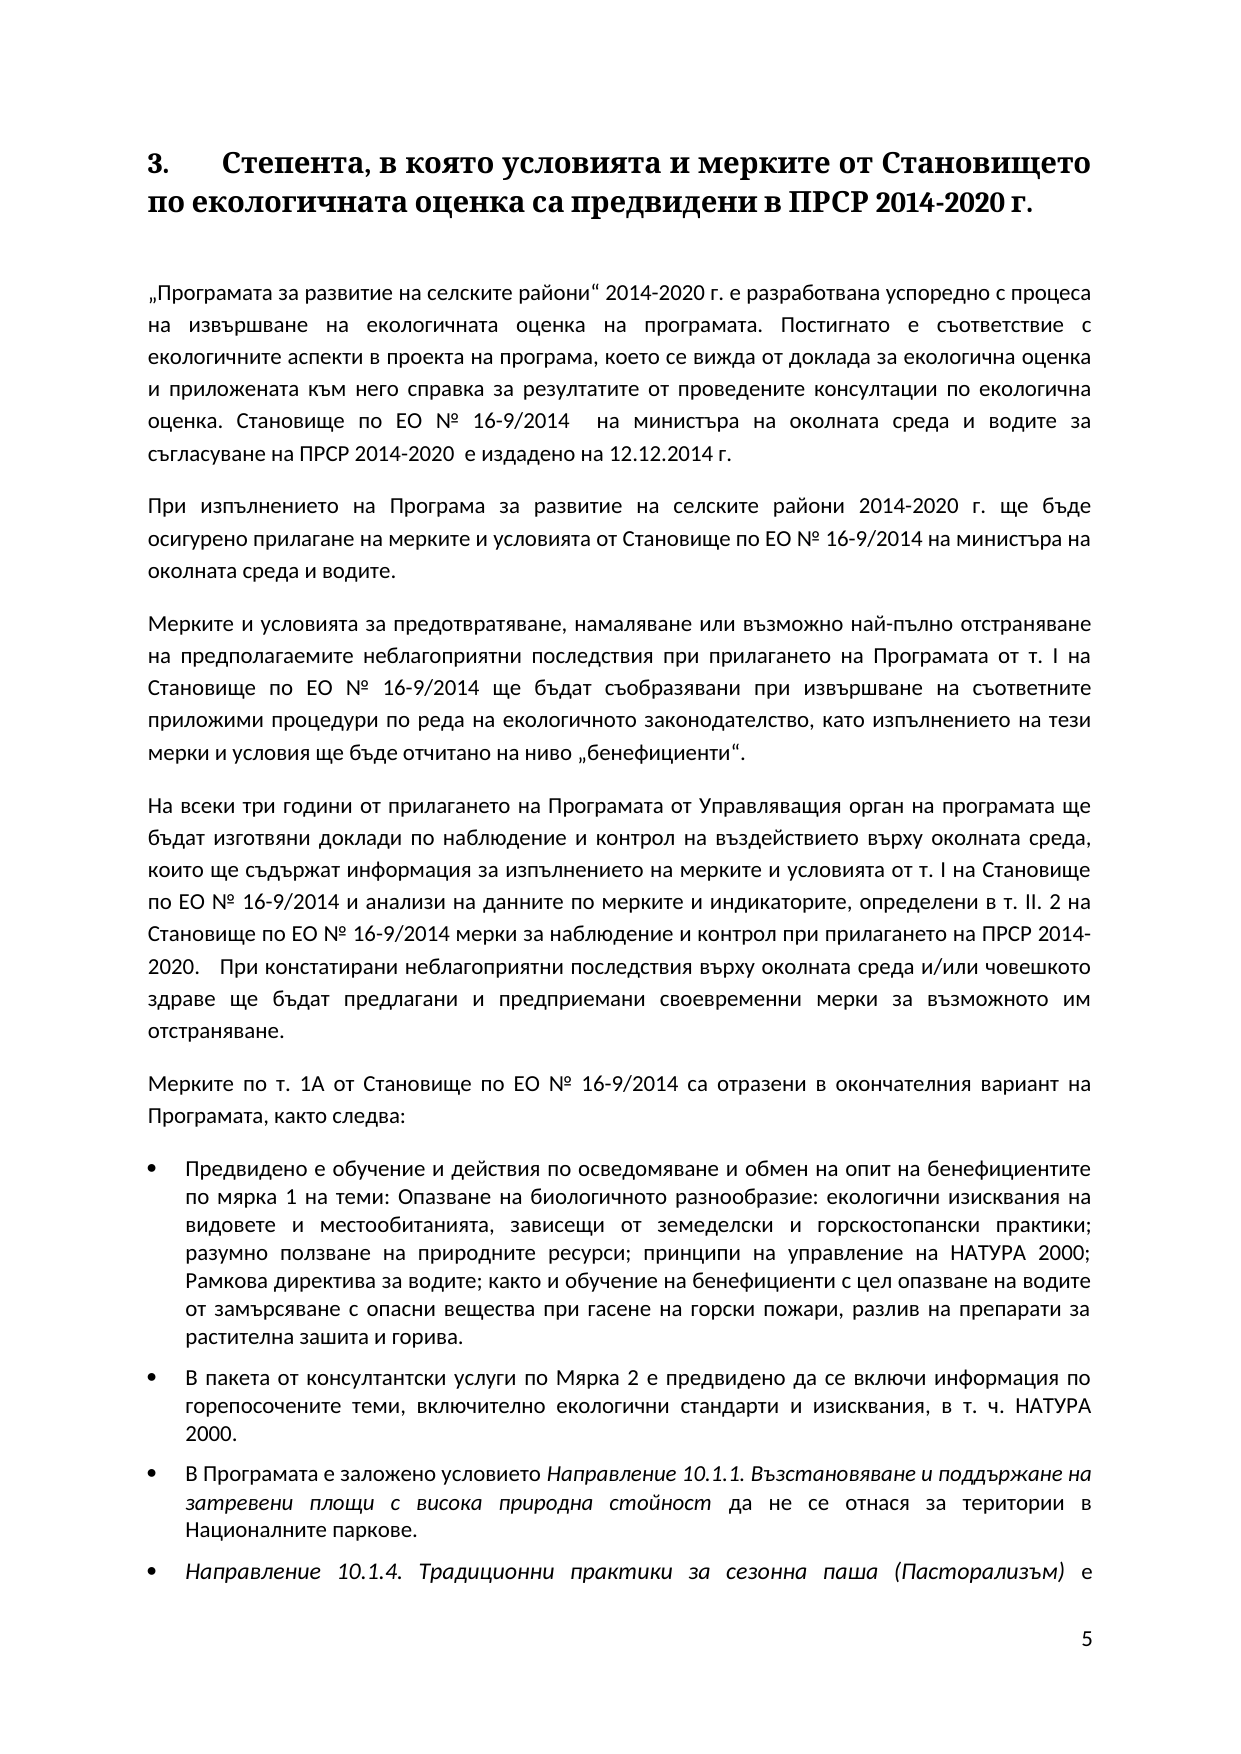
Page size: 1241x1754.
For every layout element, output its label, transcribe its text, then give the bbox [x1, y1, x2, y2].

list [148, 1556, 1093, 1585]
text „Програмата за развитие на селските райони“ 2014-2020 г. е разработвана успоредно с процеса на извършване на екологичната оценка на програмата. Постигнато е съответствие с екологичните аспекти в проекта на програма, което се вижда от доклада за екологична оценка и приложената към него справка за резултатите от проведените консултации по екологична оценка. Становище по ЕО № 16-9/2014 на министъра на околната среда и водите за съгласуване на ПРСР 2014-2020 е издадено на 12.12.2014 г. [148, 278, 1093, 467]
subtitle 3. Степента, в която условията и мерките от Становището по екологичната оценка са предвидени в ПРСР 2014-2020 г. [148, 148, 1093, 220]
text На всеки три години от прилагането на Програмата от Управляващия орган на програмата ще бъдат изготвяни доклади по наблюдение и контрол на въздействието върху околната среда, които ще съдържат информация за изпълнението на мерките и условията от т. І на Становище по ЕО № 16-9/2014 и анализи на данните по мерките и индикаторите, определени в т. ІІ. 2 на Становище по ЕО № 16-9/2014 мерки за наблюдение и контрол при прилагането на ПРСР 2014-2020. При констатирани неблагоприятни последствия върху околната среда и/или човешкото здраве ще бъдат предлагани и предприемани своевременни мерки за възможното им отстраняване. [148, 791, 1093, 1044]
text Мерките и условията за предотвратяване, намаляване или възможно най-пълно отстраняване на предполагаемите неблагоприятни последствия при прилагането на Програмата от т. І на Становище по ЕО № 16-9/2014 ще бъдат съобразявани при извършване на съответните приложими процедури по реда на екологичното законодателство, като изпълнението на тези мерки и условия ще бъде отчитано на ниво „бенефициенти“. [148, 609, 1093, 766]
list Предвидено е обучение и действия по осведомяване и обмен на опит на бенефициентите по мярка 1 на теми: Опазване на биологичното разнообразие: екологични изисквания на видовете и местообитанията, зависещи от земеделски и горскостопански практики; разумно ползване на природните ресурси; принципи на управление на НАТУРА 2000; Рамкова директива за водите; както и обучение на бенефициенти с цел опазване на водите от замърсяване с опасни вещества при гасене на горски пожари, разлив на препарати за растителна зашита и горива. [148, 1154, 1093, 1351]
text При изпълнението на Програма за развитие на селските райони 2014-2020 г. ще бъде осигурено прилагане на мерките и условията от Становище по ЕО № 16-9/2014 на министъра на околната среда и водите. [148, 492, 1093, 584]
list В Програмата е заложено условието Направление 10.1.1. Възстановяване и поддържане на затревени площи с висока природна стойност да не се отнася за територии в Националните паркове. [148, 1459, 1093, 1544]
text Мерките по т. 1А от Становище по ЕО № 16-9/2014 са отразени в окончателния вариант на Програмата, както следва: [148, 1069, 1093, 1129]
list В пакета от консултантски услуги по Мярка 2 е предвидено да се включи информация по горепосочените теми, включително екологични стандарти и изисквания, в т. ч. НАТУРА 2000. [148, 1363, 1093, 1447]
